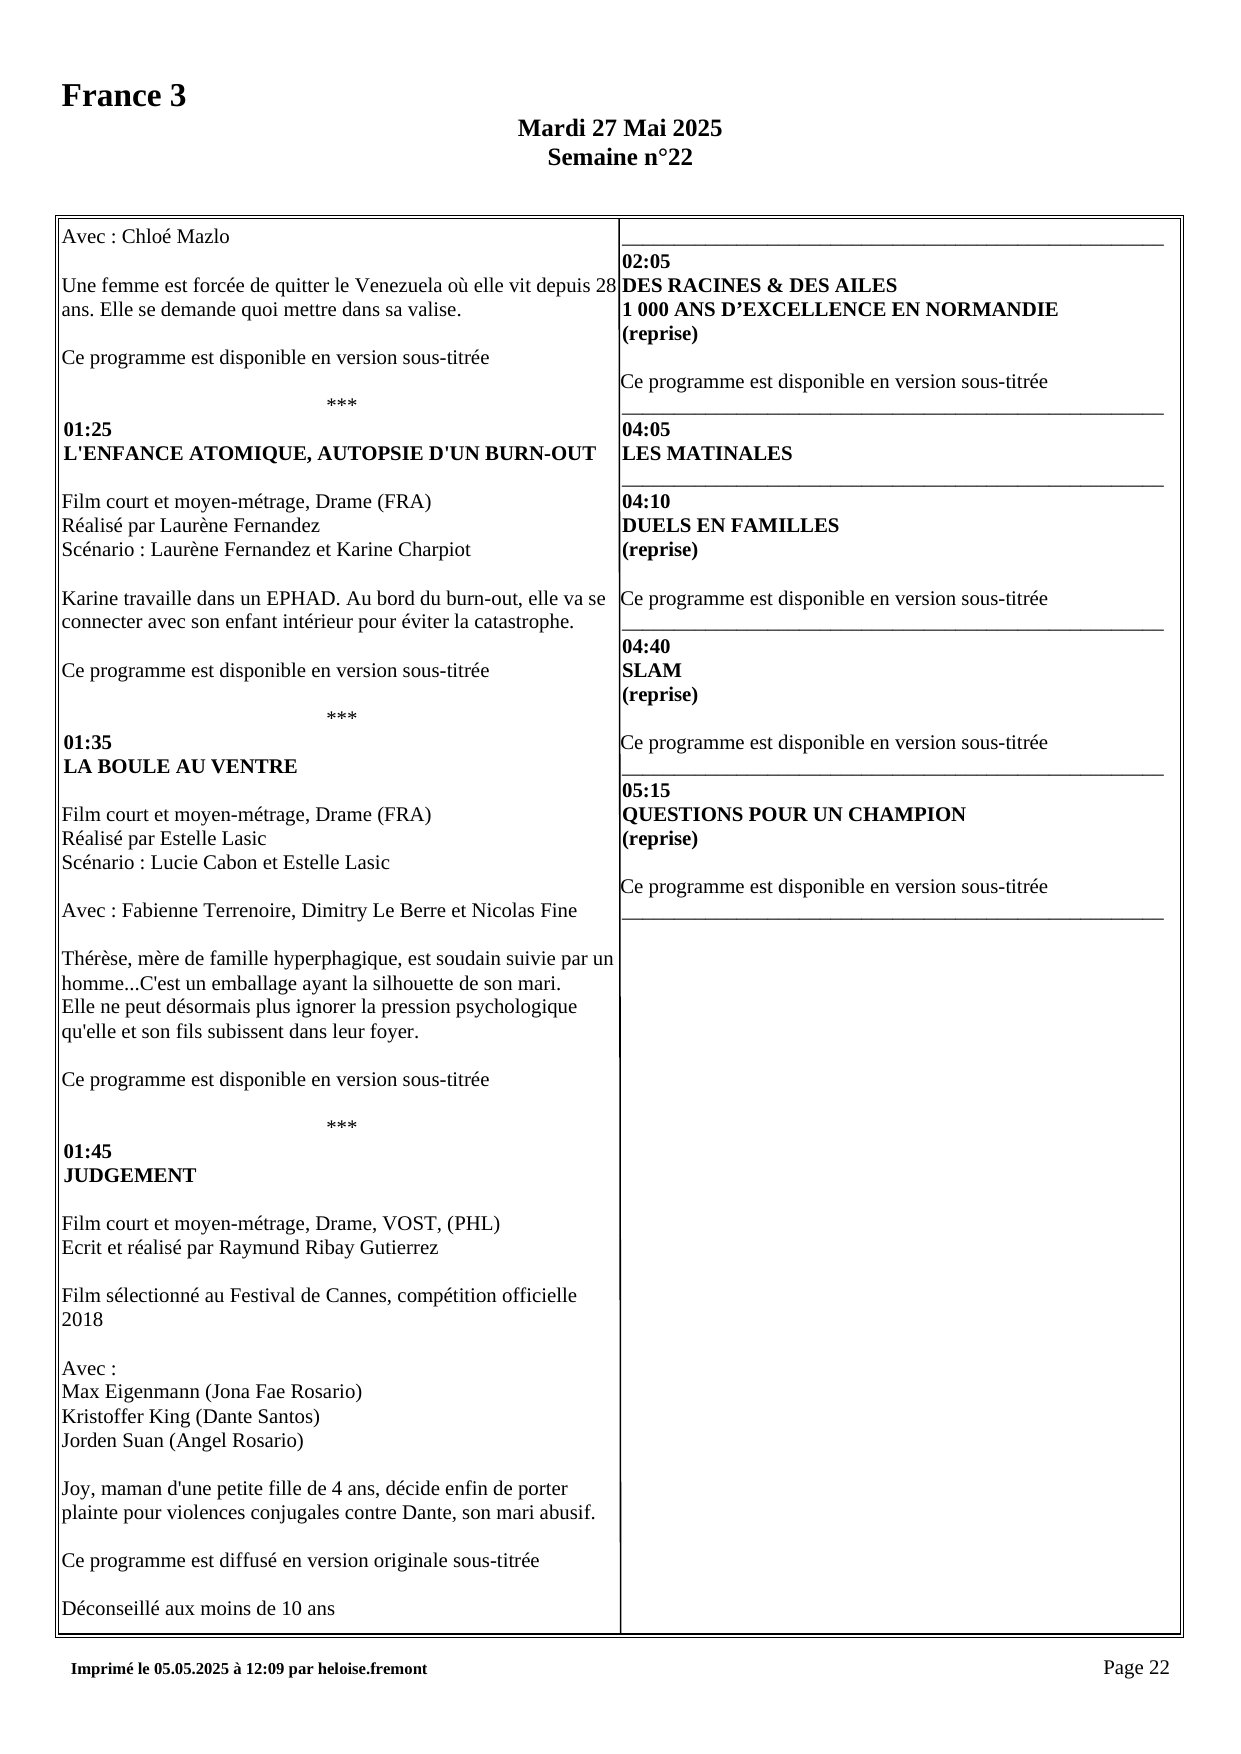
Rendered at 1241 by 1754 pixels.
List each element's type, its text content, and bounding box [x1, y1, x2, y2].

text *** [63, 706, 620, 730]
text Film court et moyen-métrage, Drame (FRA) Réalisé par Estelle Lasic Scénario : Lucie Cabon et Estelle Lasic Avec : Fabienne Terrenoire, Dimitry Le Berre et Nicolas Fine Thérèse, mère de famille hyperphagique, est soudain suivie par un homme...C'est un emballage ayant la silhouette de son mari. Elle ne peut désormais plus ignorer la pression psychologique qu'elle et son fils subissent dans leur foyer. [61, 778, 620, 1043]
text 01:35 [63, 730, 620, 754]
text *** [63, 1115, 620, 1139]
text LA BOULE AU VENTRE [63, 754, 620, 778]
text Film court et moyen-métrage, Drame, VOST, (PHL) Ecrit et réalisé par Raymund Ribay Gutierrez Film sélectionné au Festival de Cannes, compétition officielle 2018 Avec : Max Eigenmann (Jona Fae Rosario) Kristoffer King (Dante Santos) Jorden Suan (Angel Rosario) Joy, maman d'une petite fille de 4 ans, décide enfin de porter plainte pour violences conjugales contre Dante, son mari abusif. Ce programme est diffusé en version originale sous-titrée [61, 1187, 620, 1572]
text Déconseillé aux moins de 10 ans [61, 1596, 620, 1620]
text Ce programme est disponible en version sous-titrée [61, 345, 620, 369]
text Ce programme est disponible en version sous-titrée [61, 1067, 620, 1091]
text 01:45 [63, 1139, 620, 1163]
text Film court et moyen-métrage, Drame (FRA) Réalisé par Laurène Fernandez Scénario : Laurène Fernandez et Karine Charpiot Karine travaille dans un EPHAD. Au bord du burn-out, elle va se connecter avec son enfant intérieur pour éviter la catastrophe. [61, 465, 620, 633]
text ____________________________________________________ [622, 465, 1179, 489]
text 02:05 [622, 248, 1179, 273]
text 1 000 ANS D’EXCELLENCE EN NORMANDIE [622, 297, 1179, 321]
text QUESTIONS POUR UN CHAMPION [622, 802, 1179, 826]
text JUDGEMENT [63, 1163, 620, 1187]
text L'ENFANCE ATOMIQUE, AUTOPSIE D'UN BURN-OUT [63, 441, 620, 465]
text (reprise) [622, 826, 1179, 850]
text ____________________________________________________ [622, 224, 1179, 248]
text DES RACINES & DES AILES [622, 273, 1179, 297]
text ____________________________________________________ [622, 898, 1179, 922]
text (reprise) [622, 321, 1179, 345]
text 04:05 [622, 417, 1179, 441]
text 01:25 [63, 417, 620, 441]
text 05:15 [622, 778, 1179, 802]
text *** [63, 393, 620, 417]
text 04:10 [622, 489, 1179, 513]
text DUELS EN FAMILLES [622, 513, 1179, 537]
text Ce programme est disponible en version sous-titrée [620, 874, 1179, 898]
text 04:40 [622, 633, 1179, 658]
text Ce programme est disponible en version sous-titrée [61, 658, 620, 682]
text (reprise) [622, 682, 1179, 706]
text ____________________________________________________ [622, 609, 1179, 633]
text LES MATINALES [622, 441, 1179, 465]
text ____________________________________________________ [622, 393, 1179, 417]
text SLAM [622, 658, 1179, 682]
text ____________________________________________________ [622, 754, 1179, 778]
text Ce programme est disponible en version sous-titrée [620, 369, 1179, 393]
text (reprise) [622, 537, 1179, 561]
text Ce programme est disponible en version sous-titrée [620, 730, 1179, 754]
text Ce programme est disponible en version sous-titrée [620, 585, 1179, 609]
